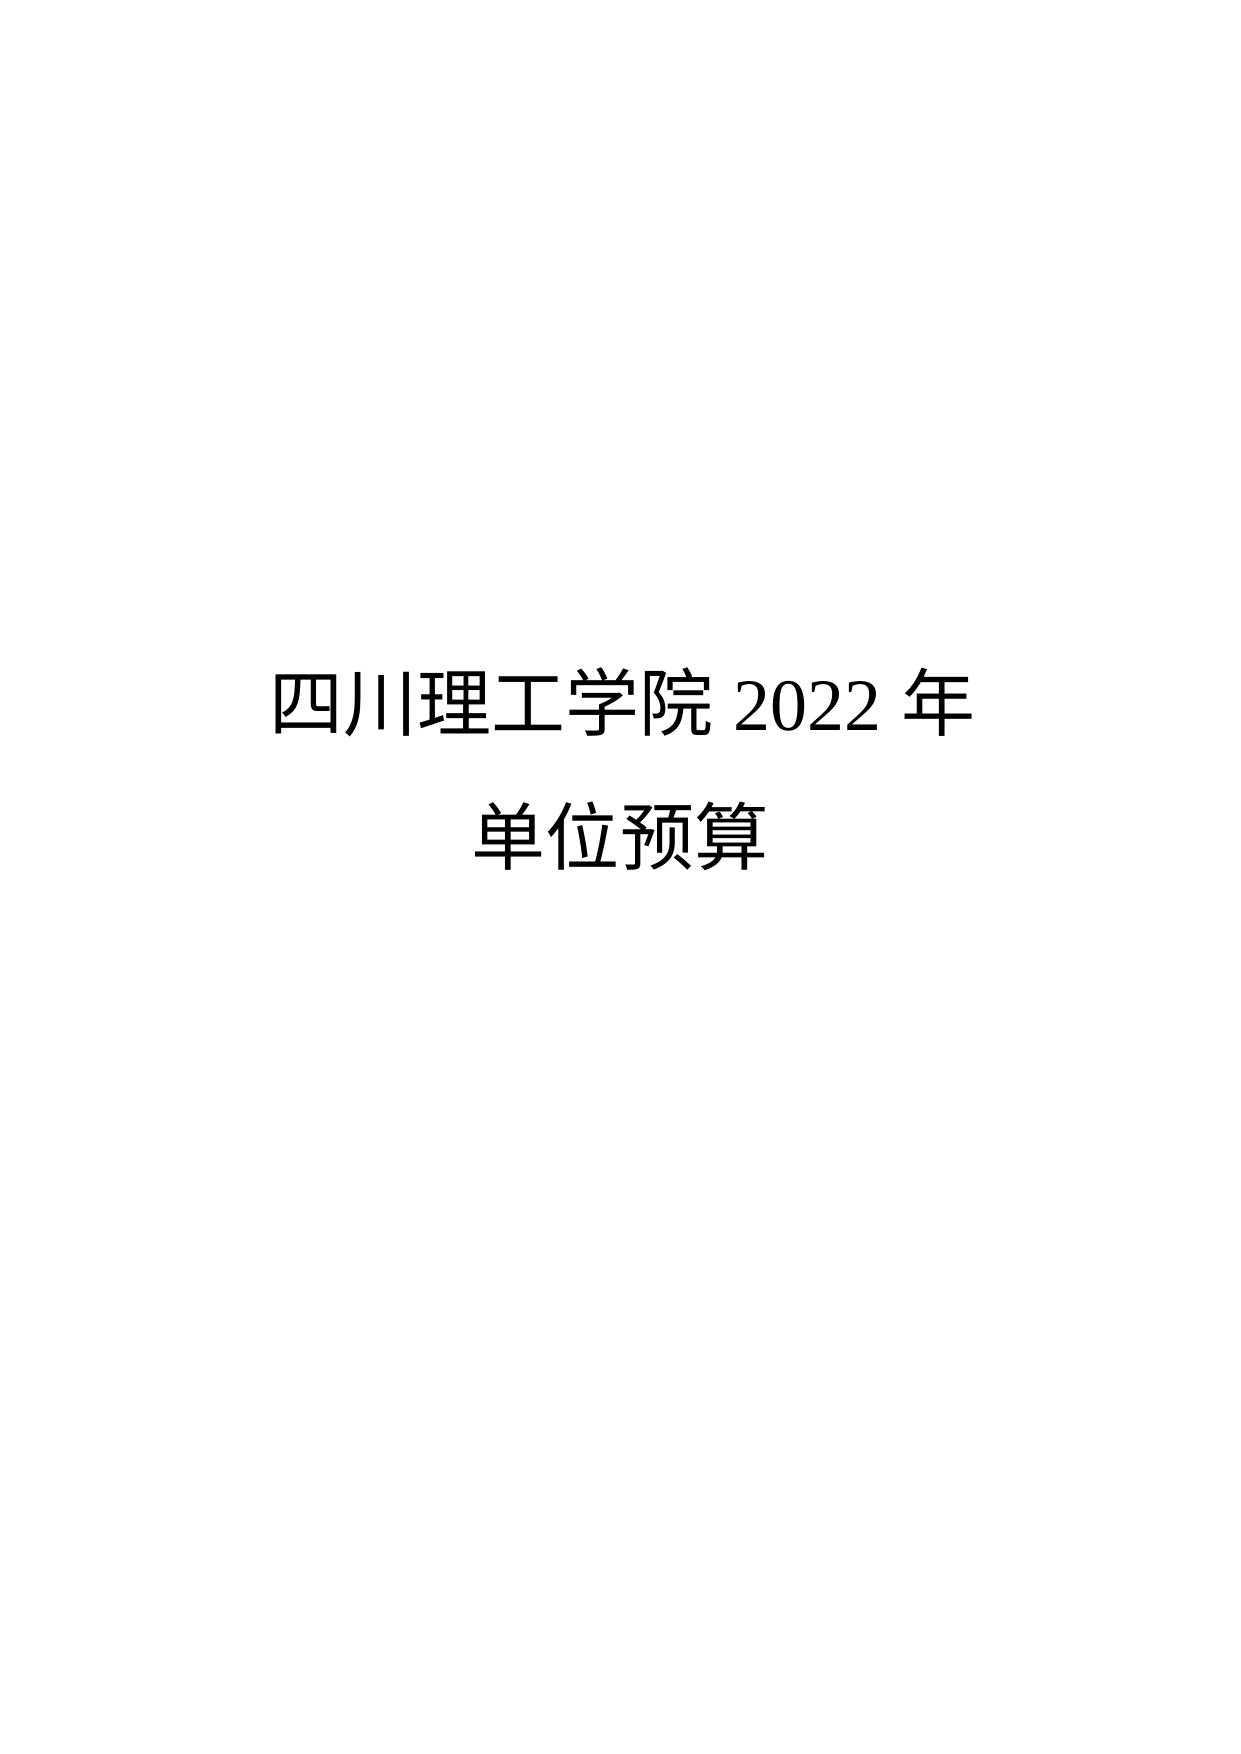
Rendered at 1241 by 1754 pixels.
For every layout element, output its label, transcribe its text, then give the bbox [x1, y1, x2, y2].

text 四川理工学院 2022 年 [269, 658, 1054, 748]
text 单位预算 [471, 791, 1054, 883]
